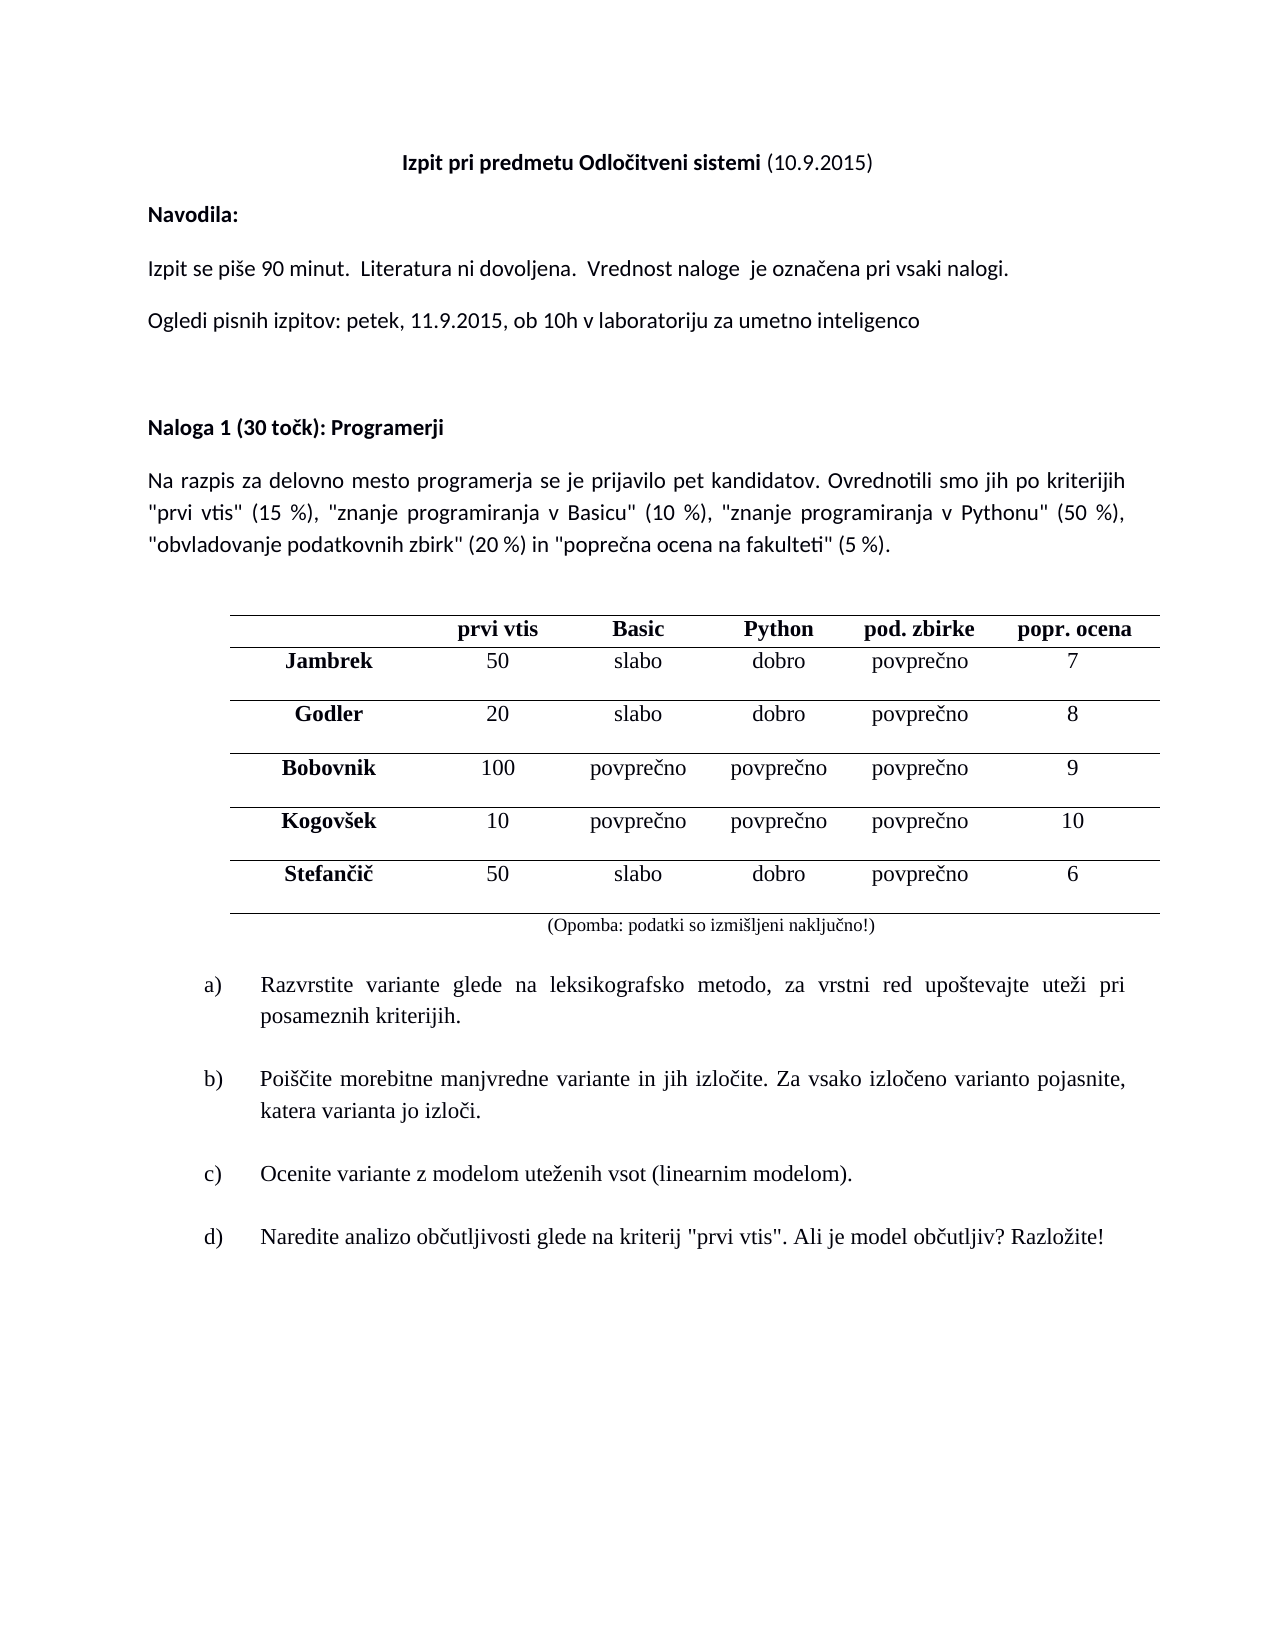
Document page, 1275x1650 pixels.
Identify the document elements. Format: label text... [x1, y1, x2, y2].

table_cell 9 [991, 754, 1154, 806]
table_cell [1154, 808, 1160, 860]
table_cell slabo [568, 648, 708, 700]
text Na razpis za delovno mesto programerja se je prijavilo pet kandidatov. Ovrednotili smo jih po kriterijih "prvi vtis" (15 %), "znanje programiranja v Basicu" (10 %), "znanje programiranja v Pythonu" (50 %), "obvladovanje podatkovnih zbirk" (20 %) in "poprečna ocena na fakulteti" (5 %). [148, 466, 1127, 558]
table_cell slabo [568, 861, 708, 913]
table_cell Bobovnik [230, 754, 427, 806]
table_cell Kogovšek [230, 808, 427, 860]
table_cell 7 [991, 648, 1154, 700]
table_cell povprečno [709, 808, 849, 860]
text d) Naredite analizo občutljivosti glede na kriterij "prvi vtis". Ali je model občutljiv? Razložite! [148, 1223, 1127, 1250]
table_header [230, 616, 427, 647]
table_cell dobro [709, 648, 849, 700]
table_header Python [709, 616, 849, 647]
table_cell povprečno [849, 648, 991, 700]
text a) Razvrstite variante glede na leksikografsko metodo, za vrstni red upoštevajte uteži pri posameznih kriterijih. [110, 971, 1127, 1029]
text Izpit se piše 90 minut. Literatura ni dovoljena. Vrednost naloge je označena pri vsaki nalogi. [148, 254, 1127, 282]
table_cell povprečno [849, 861, 991, 913]
table_header pod. zbirke [849, 616, 989, 647]
text Izpit pri predmetu Odločitveni sistemi (10.9.2015) [148, 148, 1127, 176]
text (Opomba: podatki so izmišljeni naključno!) [148, 913, 1127, 935]
table_cell 50 [428, 648, 568, 700]
table_cell 10 [428, 808, 568, 860]
table_cell povprečno [568, 808, 708, 860]
table_cell povprečno [849, 754, 991, 806]
table_cell 50 [428, 861, 568, 913]
text c) Ocenite variante z modelom uteženih vsot (linearnim modelom). [148, 1160, 1127, 1187]
table_cell Jambrek [230, 648, 427, 700]
table_cell slabo [568, 701, 708, 753]
table_cell povprečno [849, 701, 991, 753]
table_cell [1154, 754, 1160, 806]
text Naloga 1 (30 točk): Programerji [148, 413, 1127, 441]
table_header prvi vtis [428, 616, 568, 647]
table_cell 10 [991, 808, 1154, 860]
text Ogledi pisnih izpitov: petek, 11.9.2015, ob 10h v laboratoriju za umetno inteligenco [148, 307, 1127, 335]
table_cell 8 [991, 701, 1154, 753]
table_cell 100 [428, 754, 568, 806]
table_cell [1154, 648, 1160, 700]
table_cell [1154, 701, 1160, 753]
table_cell povprečno [568, 754, 708, 806]
text b) Poiščite morebitne manjvredne variante in jih izločite. Za vsako izločeno varianto pojasnite, katera varianta jo izloči. [110, 1066, 1127, 1123]
table_cell dobro [709, 861, 849, 913]
table_header Basic [568, 616, 708, 647]
table_cell Stefančič [230, 861, 427, 913]
text Navodila: [148, 201, 1127, 229]
table_cell 6 [991, 861, 1154, 913]
table_cell povprečno [709, 754, 849, 806]
table_header popr. ocena [990, 616, 1160, 647]
table_cell Godler [230, 701, 427, 753]
table_cell 20 [428, 701, 568, 753]
table_cell [1154, 861, 1160, 913]
table_cell povprečno [849, 808, 991, 860]
table_cell dobro [709, 701, 849, 753]
